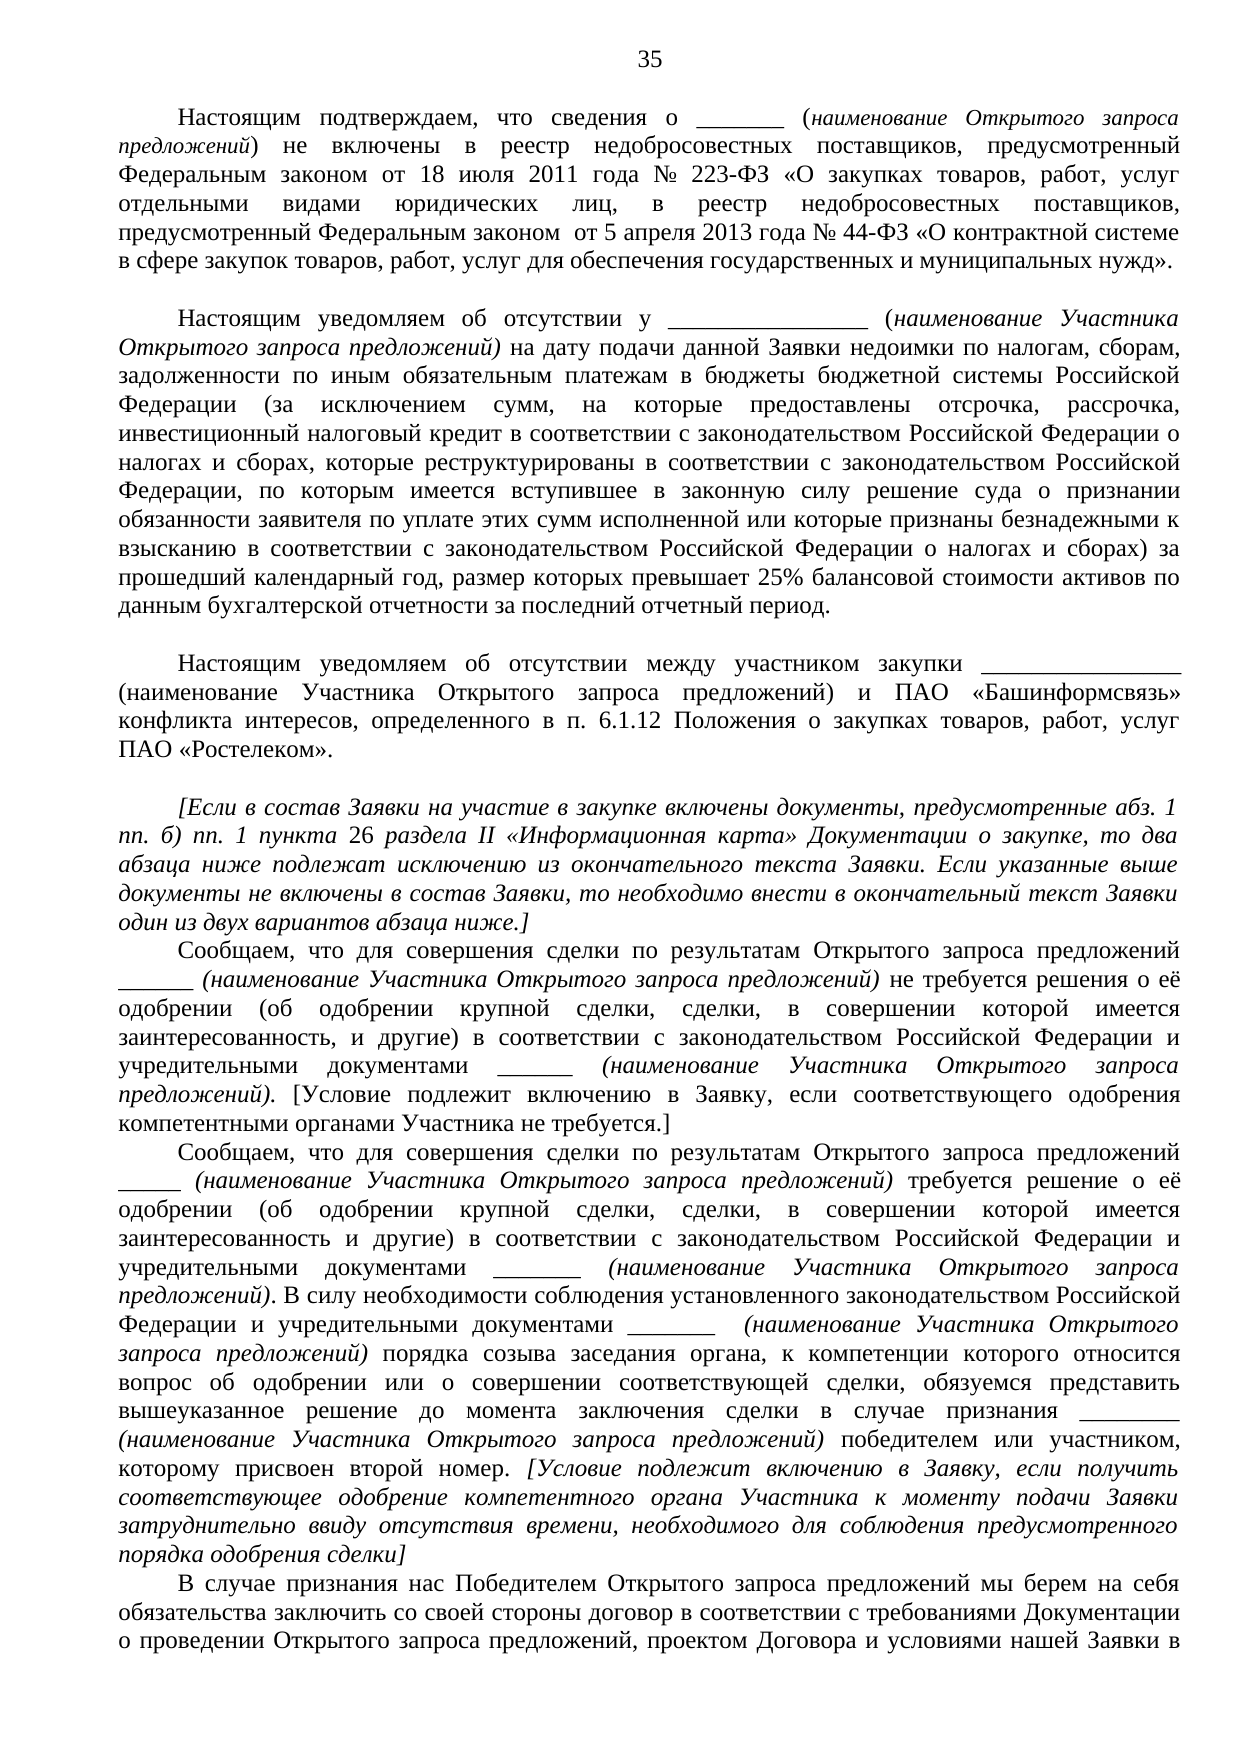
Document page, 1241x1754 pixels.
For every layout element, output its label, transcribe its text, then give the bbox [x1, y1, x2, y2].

text Сообщаем, что для совершения сделки по результатам Открытого запроса предложений ______ (наименование Участника Открытого запроса предложений) не требуется решения о её одобрении (об одобрении крупной сделки, сделки, в совершении которой имеется заинтересованность, и другие) в соответствии с законодательством Российской Федерации и учредительными документами ______ (наименование Участника Открытого запроса предложений). [Условие подлежит включению в Заявку, если соответствующего одобрения компетентными органами Участника не требуется.] [118, 936, 1181, 1137]
text Настоящим уведомляем об отсутствии у ________________ (наименование Участника Открытого запроса предложений) на дату подачи данной Заявки недоимки по налогам, сборам, задолженности по иным обязательным платежам в бюджеты бюджетной системы Российской Федерации (за исключением сумм, на которые предоставлены отсрочка, рассрочка, инвестиционный налоговый кредит в соответствии с законодательством Российской Федерации о налогах и сборах, которые реструктурированы в соответствии с законодательством Российской Федерации, по которым имеется вступившее в законную силу решение суда о признании обязанности заявителя по уплате этих сумм исполненной или которые признаны безнадежными к взысканию в соответствии с законодательством Российской Федерации о налогах и сборах) за прошедший календарный год, размер которых превышает 25% балансовой стоимости активов по данным бухгалтерской отчетности за последний отчетный период. [118, 303, 1181, 619]
text Настоящим уведомляем об отсутствии между участником закупки ________________ (наименование Участника Открытого запроса предложений) и ПАО «Башинформсвязь» конфликта интересов, определенного в п. 6.1.12 Положения о закупках товаров, работ, услуг ПАО «Ростелеком». [118, 648, 1181, 763]
text Сообщаем, что для совершения сделки по результатам Открытого запроса предложений _____ (наименование Участника Открытого запроса предложений) требуется решение о её одобрении (об одобрении крупной сделки, сделки, в совершении которой имеется заинтересованность и другие) в соответствии с законодательством Российской Федерации и учредительными документами _______ (наименование Участника Открытого запроса предложений). В силу необходимости соблюдения установленного законодательством Российской Федерации и учредительными документами _______ (наименование Участника Открытого запроса предложений) порядка созыва заседания органа, к компетенции которого относится вопрос об одобрении или о совершении соответствующей сделки, обязуемся представить вышеуказанное решение до момента заключения сделки в случае признания ________ (наименование Участника Открытого запроса предложений) победителем или участником, которому присвоен второй номер. [Условие подлежит включению в Заявку, если получить соответствующее одобрение компетентного органа Участника к моменту подачи Заявки затруднительно ввиду отсутствия времени, необходимого для соблюдения предусмотренного порядка одобрения сделки] [118, 1137, 1181, 1568]
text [118, 1568, 1181, 1654]
text Настоящим подтверждаем, что сведения о _______ (наименование Открытого запроса предложений) не включены в реестр недобросовестных поставщиков, предусмотренный Федеральным законом от 18 июля 2011 года № 223-ФЗ «О закупках товаров, работ, услуг отдельными видами юридических лиц, в реестр недобросовестных поставщиков, предусмотренный Федеральным законом от 5 апреля 2013 года № 44-ФЗ «О контрактной системе в сфере закупок товаров, работ, услуг для обеспечения государственных и муниципальных нужд». [118, 102, 1181, 274]
text [Если в состав Заявки на участие в закупке включены документы, предусмотренные абз. 1 пп. б) пп. 1 пункта 26 раздела II «Информационная карта» Документации о закупке, то два абзаца ниже подлежат исключению из окончательного текста Заявки. Если указанные выше документы не включены в состав Заявки, то необходимо внести в окончательный текст Заявки один из двух вариантов абзаца ниже.] [118, 792, 1181, 936]
